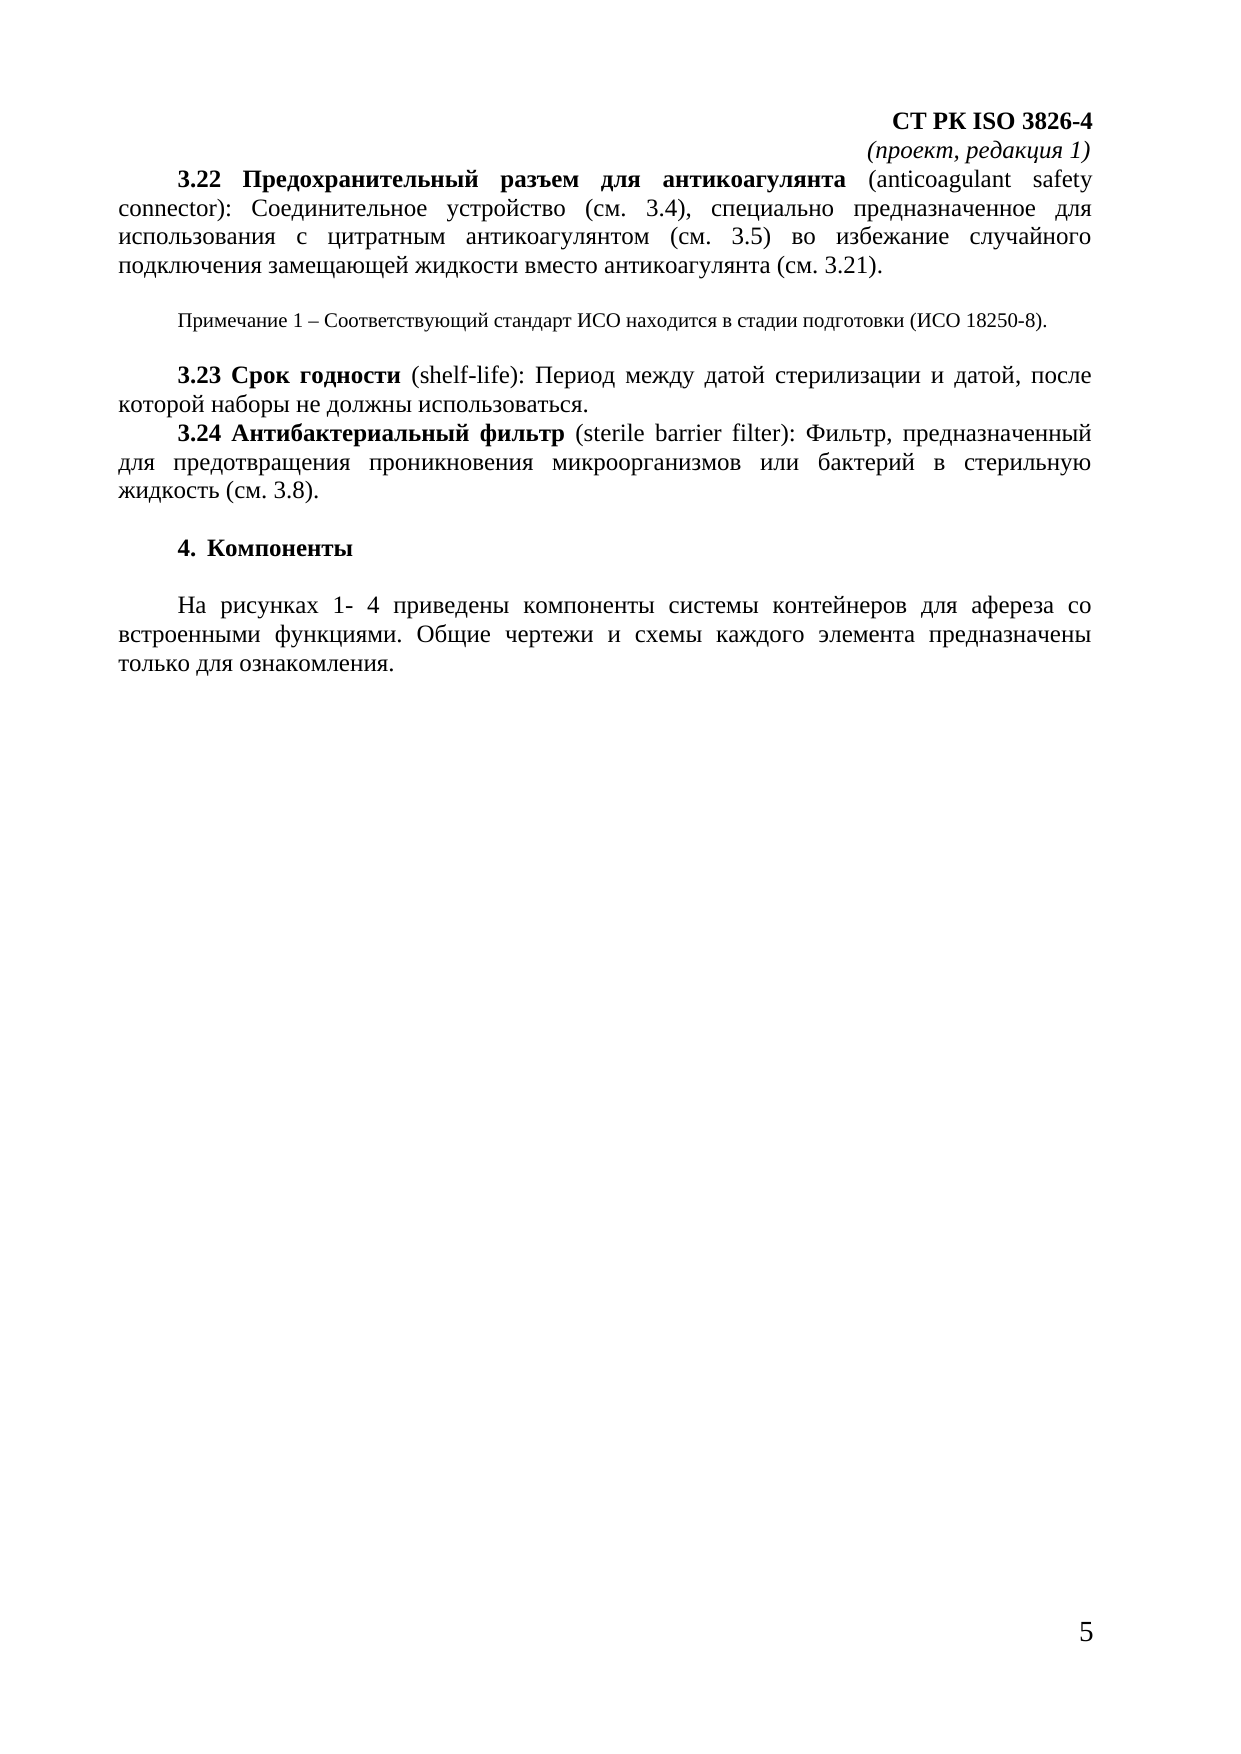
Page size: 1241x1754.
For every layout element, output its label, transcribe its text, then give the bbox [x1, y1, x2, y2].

text На рисунках 1- 4 приведены компоненты системы контейнеров для афереза со встроенными функциями. Общие чертежи и схемы каждого элемента предназначены только для ознакомления. [118, 591, 1092, 677]
text Примечание 1 – Соответствующий стандарт ИСО находится в стадии подготовки (ИСО 18250-8). [118, 308, 1092, 332]
text 3.23 Срок годности (shelf-life): Период между датой стерилизации и датой, после которой наборы не должны использоваться. [118, 361, 1092, 418]
list Компоненты [177, 533, 1092, 562]
text 3.24 Антибактериальный фильтр (sterile barrier filter): Фильтр, предназначенный для предотвращения проникновения микроорганизмов или бактерий в стерильную жидкость (см. 3.8). [118, 418, 1092, 504]
text 3.22 Предохранительный разъем для антикоагулянта (anticoagulant safety connector): Соединительное устройство (см. 3.4), специально предназначенное для использования с цитратным антикоагулянтом (см. 3.5) во избежание случайного подключения замещающей жидкости вместо антикоагулянта (см. 3.21). [118, 164, 1092, 279]
